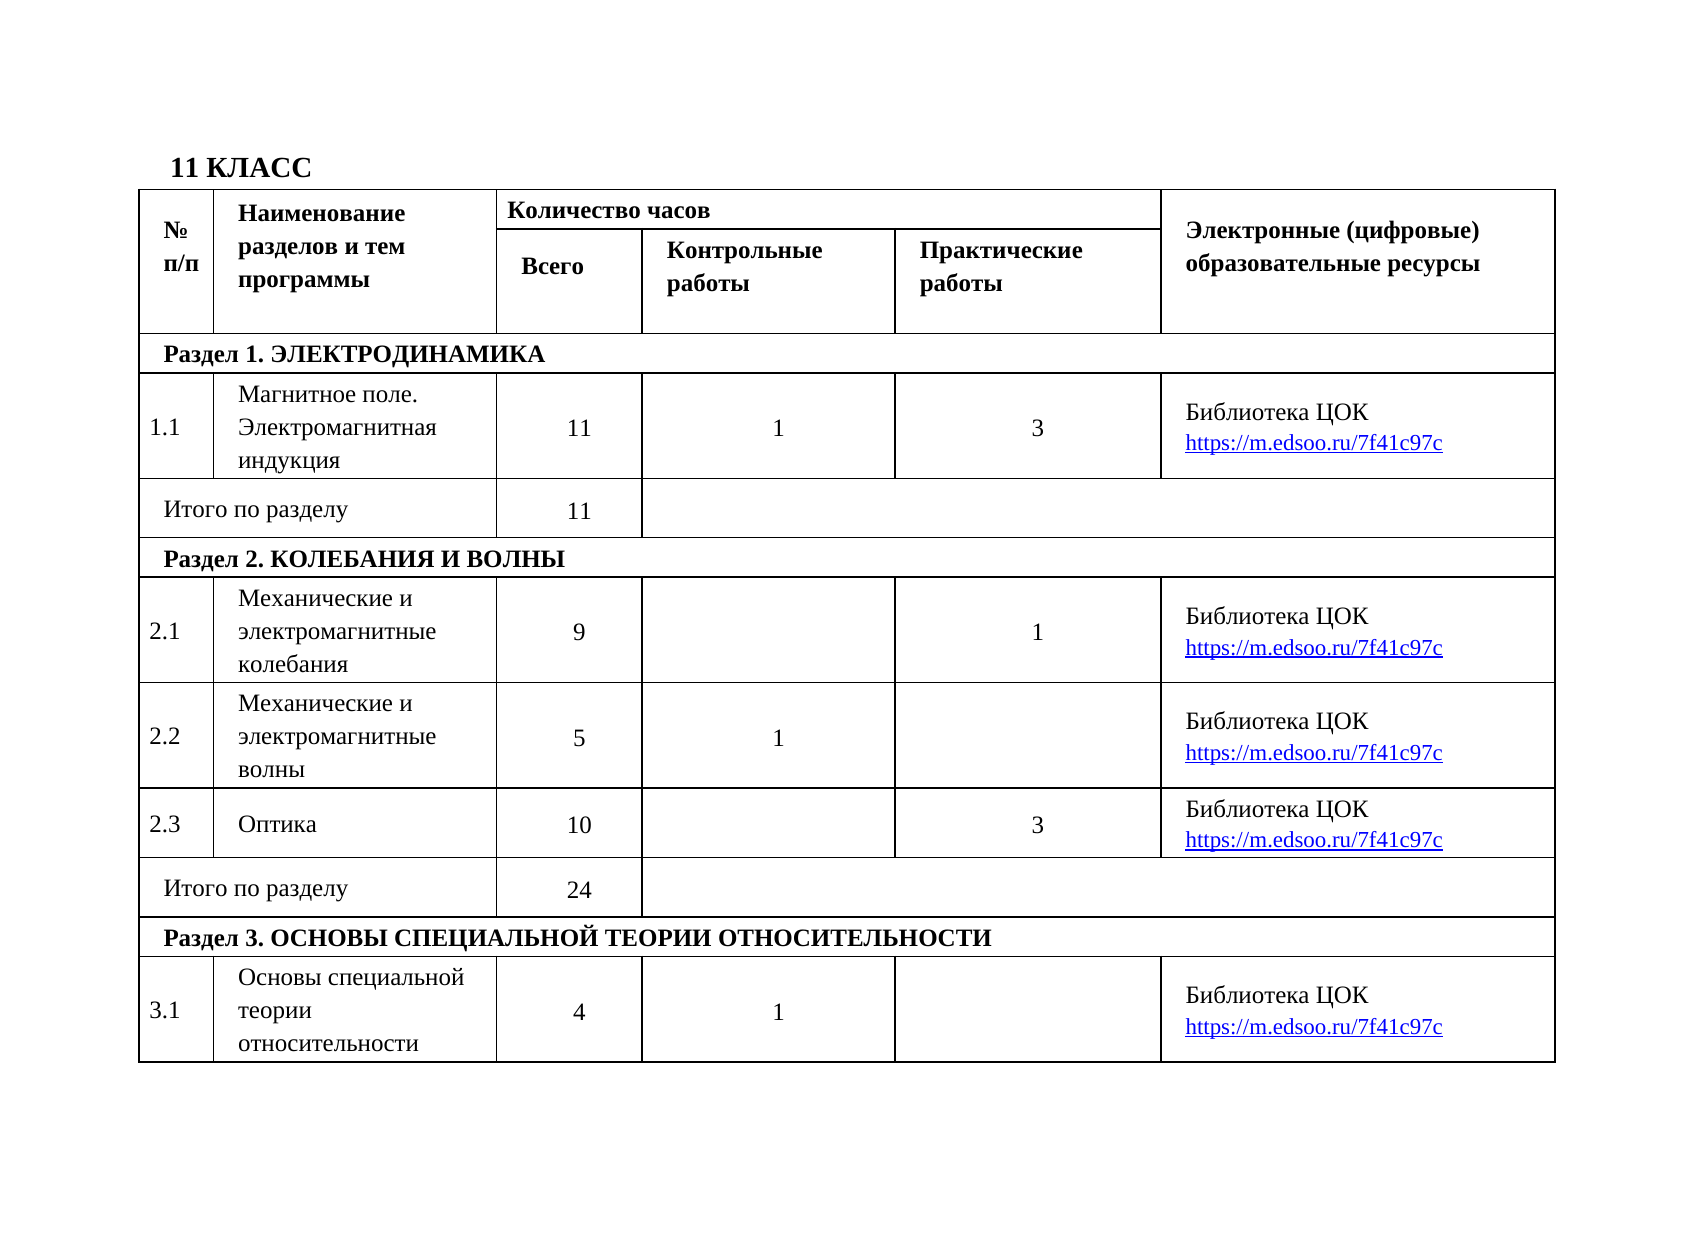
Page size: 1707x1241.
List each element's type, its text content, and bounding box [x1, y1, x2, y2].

table_cell Оптика [214, 789, 496, 857]
table_cell 11 [497, 479, 641, 537]
table_cell Контрольные работы [643, 230, 894, 333]
table_cell 1 [643, 957, 894, 1061]
table_cell [643, 578, 894, 682]
table_cell Механические и электромагнитные колебания [214, 578, 496, 682]
table_cell [896, 957, 1160, 1061]
table_cell Раздел 2. КОЛЕБАНИЯ И ВОЛНЫ [140, 538, 1554, 576]
table_cell 2.3 [140, 789, 213, 857]
table_cell Библиотека ЦОК https://m.edsoo.ru/7f41c97c [1162, 578, 1554, 682]
table_header Электронные (цифровые) образовательные ресурсы [1162, 190, 1554, 333]
table_cell Итого по разделу [140, 858, 496, 916]
table_cell [643, 479, 1554, 537]
table_cell 1.1 [140, 374, 213, 477]
table_cell Библиотека ЦОК https://m.edsoo.ru/7f41c97c [1162, 789, 1554, 857]
table_cell [896, 683, 1160, 787]
text 11 КЛАСС [162, 150, 1557, 183]
table_cell 2.2 [140, 683, 213, 787]
table_cell 1 [643, 374, 894, 477]
table_cell Основы специальной теории относительности [214, 957, 496, 1061]
table_cell 11 [497, 374, 641, 477]
table_cell 10 [497, 789, 641, 857]
table_cell 1 [643, 683, 894, 787]
table_cell Магнитное поле. Электромагнитная индукция [214, 374, 496, 477]
table_header Количество часов [497, 190, 1160, 228]
table_header Наименование разделов и тем программы [214, 190, 496, 333]
table_cell [643, 858, 1554, 916]
table_cell Итого по разделу [140, 479, 496, 537]
table_cell Механические и электромагнитные волны [214, 683, 496, 787]
table_cell 5 [497, 683, 641, 787]
table_cell 3 [896, 374, 1160, 477]
table_cell Практические работы [896, 230, 1160, 333]
table_cell 24 [497, 858, 641, 916]
table_cell 4 [497, 957, 641, 1061]
table_cell 9 [497, 578, 641, 682]
table_cell Раздел 1. ЭЛЕКТРОДИНАМИКА [140, 334, 1554, 372]
table_cell Библиотека ЦОК https://m.edsoo.ru/7f41c97c [1162, 683, 1554, 787]
table_header № п/п [140, 190, 213, 333]
table_cell [643, 789, 894, 857]
table_cell 3 [896, 789, 1160, 857]
table_cell Библиотека ЦОК https://m.edsoo.ru/7f41c97c [1162, 374, 1554, 477]
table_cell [1162, 957, 1554, 1061]
table_cell Всего [497, 230, 641, 333]
table_cell 1 [896, 578, 1160, 682]
table_cell 3.1 [140, 957, 213, 1061]
table_cell Раздел 3. ОСНОВЫ СПЕЦИАЛЬНОЙ ТЕОРИИ ОТНОСИТЕЛЬНОСТИ [140, 918, 1554, 956]
table_cell 2.1 [140, 578, 213, 682]
